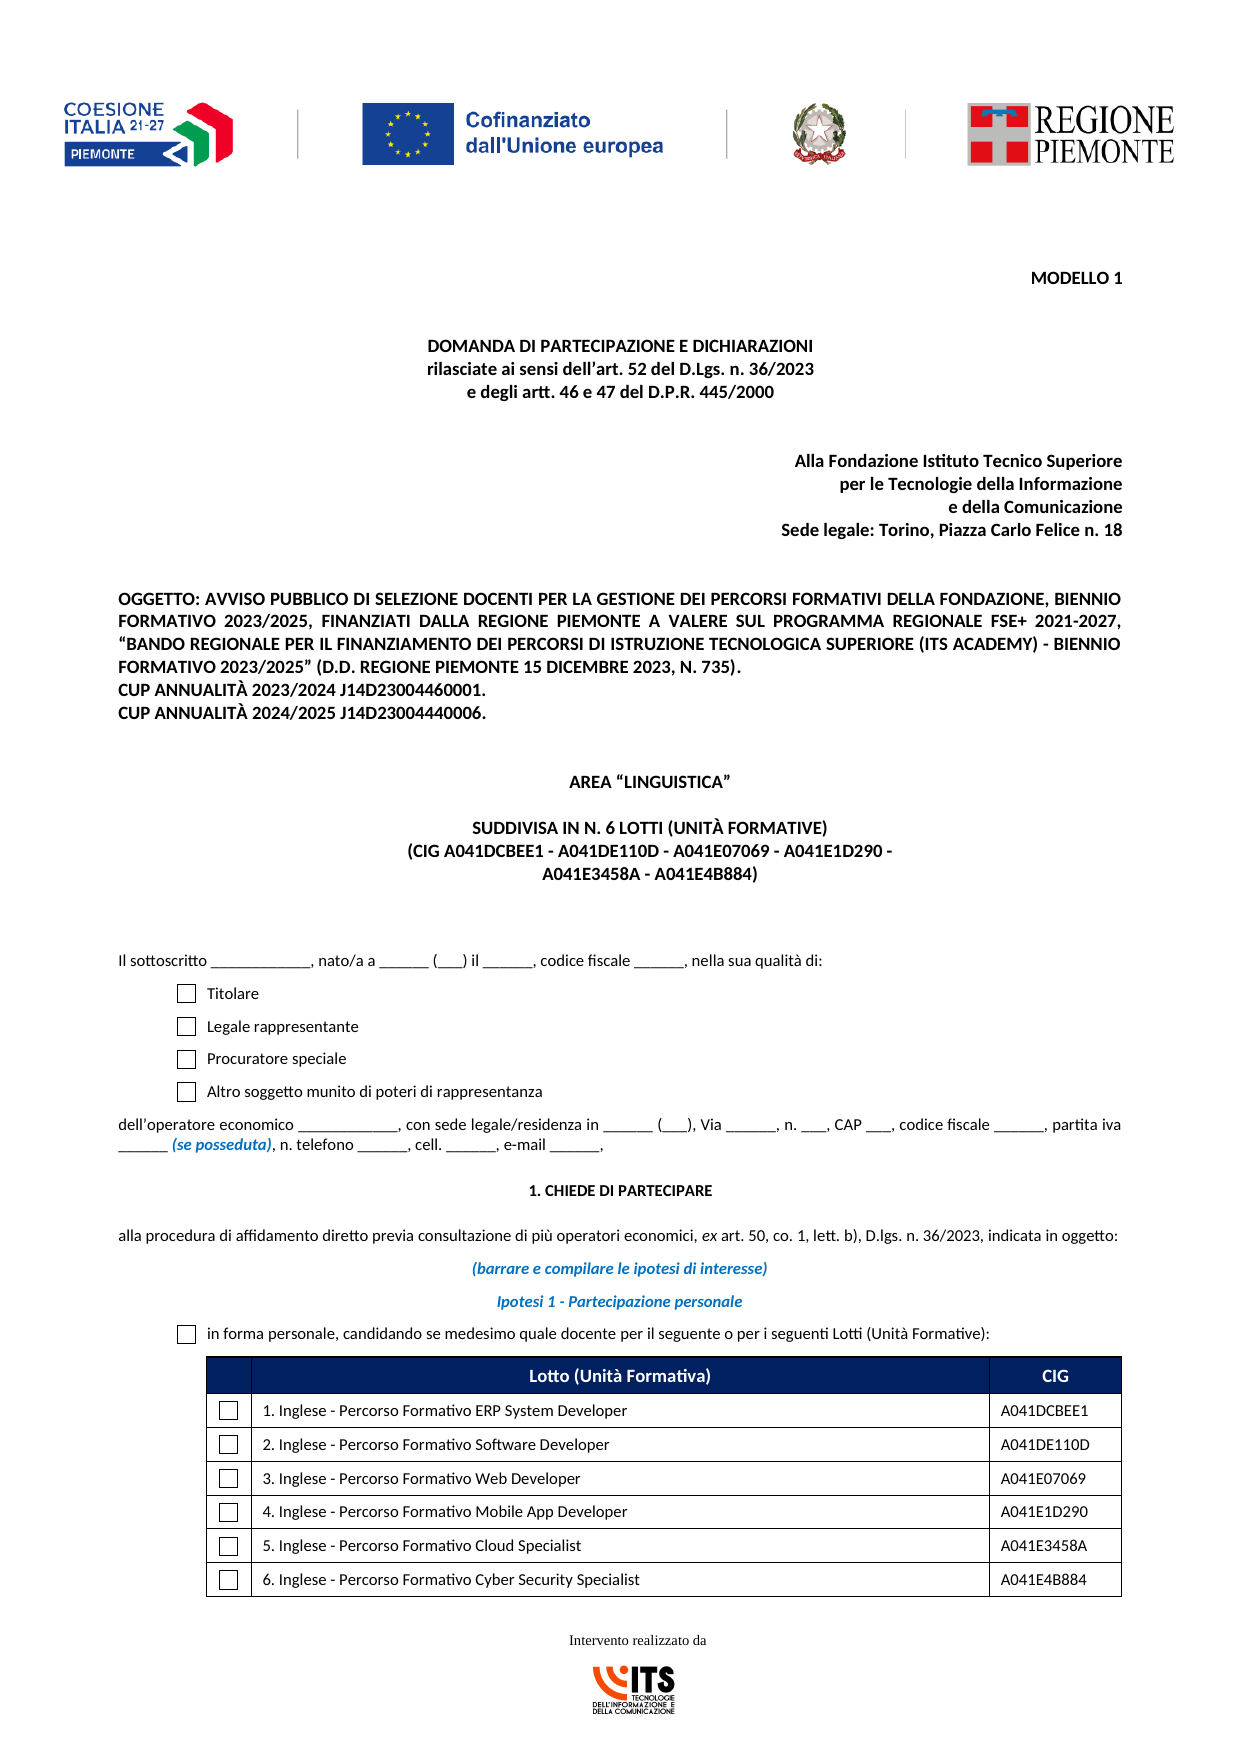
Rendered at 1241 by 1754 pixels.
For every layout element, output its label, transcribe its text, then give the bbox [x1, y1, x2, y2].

table_header Lotto (Unità Formativa) [252, 1358, 989, 1393]
text alla procedura di affidamento diretto previa consultazione di più operatori economici, ex art. 50, co. 1, lett. b), D.lgs. n. 36/2023, indicata in oggetto: [118, 1225, 1123, 1246]
table_cell 3. Inglese - Percorso Formativo Web Developer [252, 1462, 989, 1494]
table_cell [207, 1462, 251, 1494]
table_cell 5. Inglese - Percorso Formativo Cloud Specialist [252, 1529, 989, 1562]
text A041E3458A - A041E4B884) [177, 862, 1123, 884]
picture [591, 1665, 677, 1716]
table_header [207, 1358, 251, 1393]
table_cell 4. Inglese - Percorso Formativo Mobile App Developer [252, 1496, 989, 1528]
text rilasciate ai sensi dell’art. 52 del D.Lgs. n. 36/2023 [118, 357, 1123, 380]
text per le Tecnologie della Informazione [620, 472, 1123, 495]
text (barrare e compilare le ipotesi di interesse) [118, 1258, 1123, 1278]
table_cell [207, 1529, 251, 1562]
text 1. CHIEDE DI PARTECIPARE [118, 1180, 1123, 1200]
table_cell A041E07069 [990, 1462, 1121, 1494]
text Legale rappresentante [176, 1016, 1123, 1036]
text Titolare [176, 983, 1123, 1003]
text AREA “LINGUISTICA” [177, 770, 1123, 793]
text in forma personale, candidando se medesimo quale docente per il seguente o per i seguenti Lotti (Unità Formative): [176, 1324, 1123, 1344]
table_cell A041DCBEE1 [990, 1394, 1121, 1427]
text Alla Fondazione Istituto Tecnico Superiore [620, 449, 1123, 472]
text (CIG A041DCBEE1 - A041DE110D - A041E07069 - A041E1D290 - [177, 839, 1123, 862]
text DOMANDA DI PARTECIPAZIONE E DICHIARAZIONI [118, 334, 1123, 357]
text e degli artt. 46 e 47 del D.P.R. 445/2000 [118, 380, 1123, 403]
text Altro soggetto munito di poteri di rappresentanza [176, 1081, 1123, 1102]
table_cell [207, 1563, 251, 1596]
text SUDDIVISA IN N. 6 LOTTI (UNITÀ FORMATIVE) [177, 816, 1123, 839]
text Procuratore speciale [176, 1049, 1123, 1069]
text CUP ANNUALITÀ 2024/2025 J14D23004440006. [118, 701, 1123, 724]
text Sede legale: Torino, Piazza Carlo Felice n. 18 [620, 518, 1123, 541]
table_cell A041E4B884 [990, 1563, 1121, 1596]
table_cell A041E3458A [990, 1529, 1121, 1562]
text e della Comunicazione [620, 495, 1123, 518]
picture [58, 88, 1179, 189]
table_cell 1. Inglese - Percorso Formativo ERP System Developer [252, 1394, 989, 1427]
table_cell [207, 1428, 251, 1461]
text Ipotesi 1 - Partecipazione personale [118, 1291, 1123, 1311]
table_cell [207, 1394, 251, 1427]
table_header CIG [990, 1358, 1121, 1393]
text CUP ANNUALITÀ 2023/2024 J14D23004460001. [118, 678, 1123, 701]
table_cell A041E1D290 [990, 1496, 1121, 1528]
table_cell 6. Inglese - Percorso Formativo Cyber Security Specialist [252, 1563, 989, 1596]
table_cell 2. Inglese - Percorso Formativo Software Developer [252, 1428, 989, 1461]
table_cell A041DE110D [990, 1428, 1121, 1461]
table_cell [207, 1496, 251, 1528]
text MODELLO 1 [118, 266, 1123, 289]
text Il sottoscritto ____________, nato/a a ______ (___) il ______, codice fiscale ______, nella sua qualità di: [118, 950, 1123, 971]
text dell’operatore economico ____________, con sede legale/residenza in ______ (___), Via ______, n. ___, CAP ___, codice fiscale ______, partita iva ______ (se posseduta), n. telefono ______, cell. ______, e-mail ______, [118, 1114, 1123, 1155]
text OGGETTO: AVVISO PUBBLICO DI SELEZIONE DOCENTI PER LA GESTIONE DEI PERCORSI FORMATIVI DELLA FONDAZIONE, BIENNIO FORMATIVO 2023/2025, FINANZIATI DALLA REGIONE PIEMONTE A VALERE SUL PROGRAMMA REGIONALE FSE+ 2021-2027, “BANDO REGIONALE PER IL FINANZIAMENTO DEI PERCORSI DI ISTRUZIONE TECNOLOGICA SUPERIORE (ITS ACADEMY) - BIENNIO FORMATIVO 2023/2025” (D.D. REGIONE PIEMONTE 15 DICEMBRE 2023, N. 735). [118, 587, 1123, 678]
